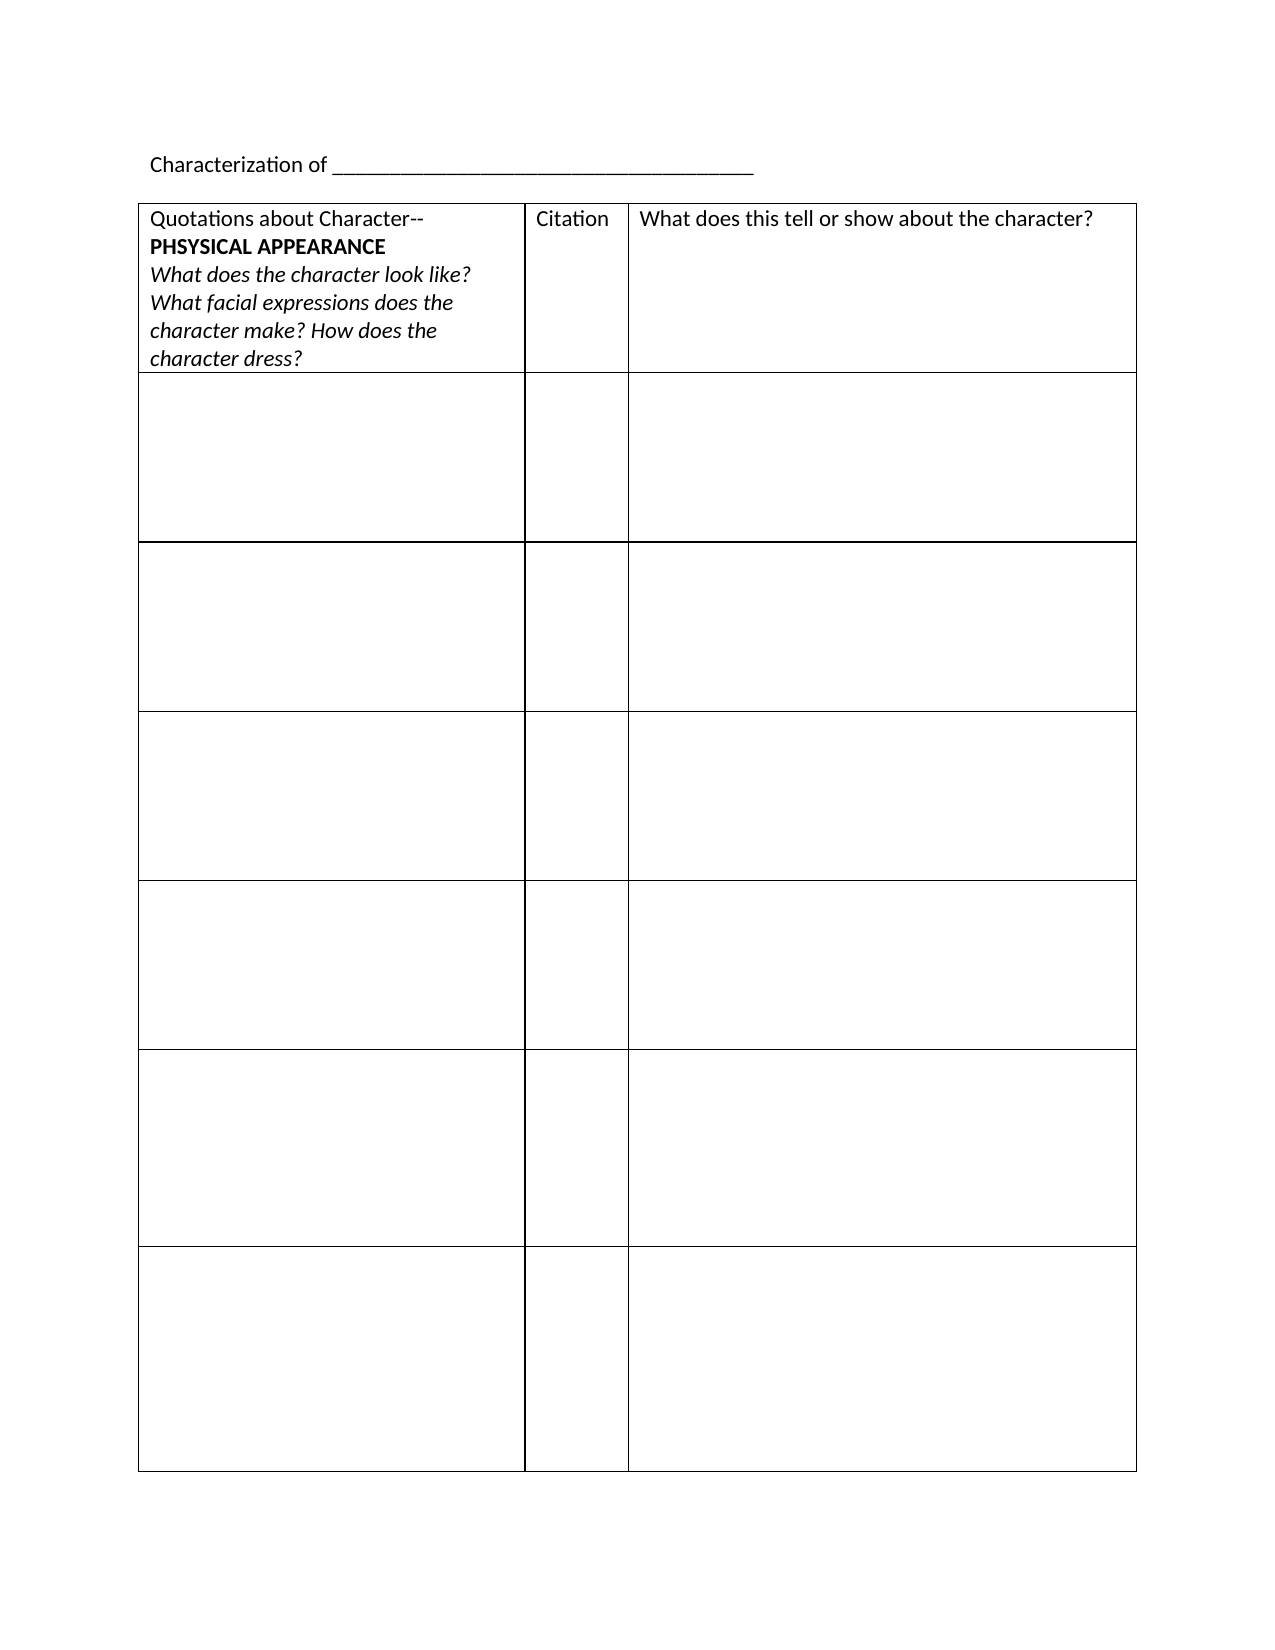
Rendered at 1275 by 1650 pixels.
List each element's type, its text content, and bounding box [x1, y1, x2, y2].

table_cell [629, 881, 1136, 1049]
table_cell [139, 712, 524, 880]
table_cell [526, 1247, 628, 1471]
table_cell [526, 373, 628, 541]
table_header What does this tell or show about the character? [629, 204, 1136, 372]
table_cell [139, 543, 524, 711]
table_header Quotations about Character--PHSYSICAL APPEARANCE What does the character look like? What facial expressions does the character make? How does the character dress? [139, 204, 524, 372]
table_cell [526, 543, 628, 711]
table_cell [629, 373, 1136, 541]
table_cell [629, 712, 1136, 880]
table_cell [139, 881, 524, 1049]
text Characterization of _____________________________________ [150, 150, 1125, 178]
table_cell [139, 1050, 524, 1246]
table_cell [526, 1050, 628, 1246]
table_cell [526, 712, 628, 880]
table_cell [139, 373, 524, 541]
table_cell [629, 1050, 1136, 1246]
table_header Citation [526, 204, 628, 372]
table_cell [139, 1247, 524, 1471]
table_cell [629, 1247, 1136, 1471]
table_cell [526, 881, 628, 1049]
table_cell [629, 543, 1136, 711]
